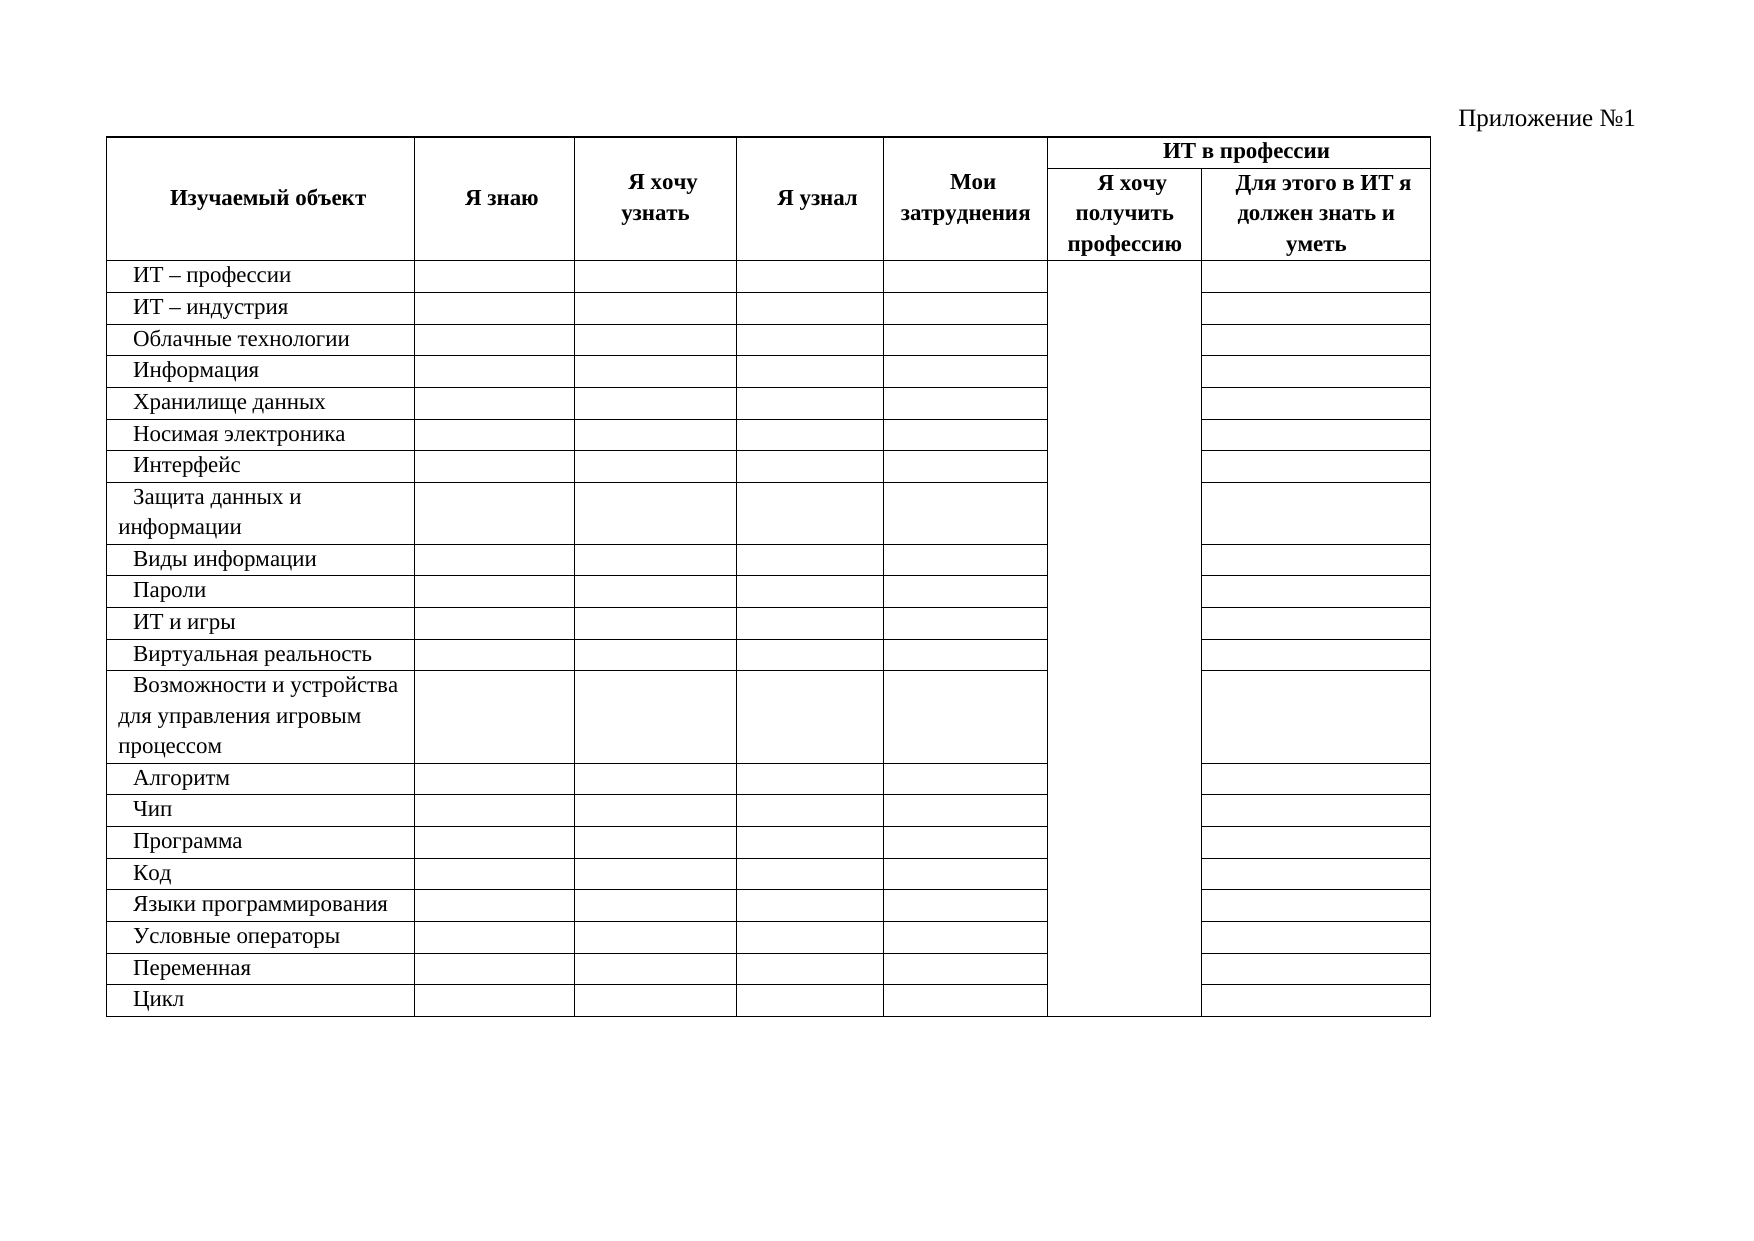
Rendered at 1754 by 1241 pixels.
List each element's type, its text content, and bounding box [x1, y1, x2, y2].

table_cell [415, 261, 574, 292]
table_cell [415, 954, 574, 984]
table_cell [737, 922, 883, 952]
table_cell [737, 890, 883, 921]
table_cell [575, 954, 736, 984]
table_cell [884, 608, 1047, 639]
table_cell [575, 293, 736, 323]
table_cell Носимая электроника [107, 420, 414, 450]
table_cell Я хочу получить профессию [1048, 169, 1201, 260]
table_cell [1202, 859, 1430, 889]
table_cell [575, 608, 736, 639]
table_cell Защита данных и информации [107, 483, 414, 544]
table_cell [1202, 890, 1430, 921]
table_cell [884, 922, 1047, 952]
table_cell [884, 293, 1047, 323]
table_cell Чип [107, 795, 414, 826]
table_cell [575, 325, 736, 355]
table_cell [1048, 261, 1201, 1016]
table_cell Цикл [107, 985, 414, 1016]
table_cell [1202, 922, 1430, 952]
table_cell Код [107, 859, 414, 889]
table_cell [575, 764, 736, 794]
table_cell [884, 576, 1047, 607]
table_cell [575, 388, 736, 418]
table_cell [1202, 483, 1430, 544]
table_cell [884, 261, 1047, 292]
table_cell [737, 671, 883, 762]
table_cell [1202, 261, 1430, 292]
table_cell [415, 922, 574, 952]
table_cell [575, 890, 736, 921]
table_cell [737, 859, 883, 889]
table_cell [575, 420, 736, 450]
table_cell [575, 671, 736, 762]
table_cell [884, 545, 1047, 575]
table_cell [415, 293, 574, 323]
table_cell Облачные технологии [107, 325, 414, 355]
table_cell [1202, 356, 1430, 387]
table_header Я знаю [415, 138, 574, 260]
table_header Изучаемый объект [107, 138, 414, 260]
table_cell [1202, 795, 1430, 826]
table_cell [884, 420, 1047, 450]
table_cell [415, 451, 574, 482]
table_cell [884, 325, 1047, 355]
table_cell [575, 451, 736, 482]
table_cell [415, 608, 574, 639]
table_cell Виртуальная реальность [107, 640, 414, 670]
table_cell [884, 890, 1047, 921]
table_cell [737, 261, 883, 292]
table_cell [1202, 640, 1430, 670]
table_cell [415, 890, 574, 921]
table_cell [737, 954, 883, 984]
table_cell [737, 827, 883, 857]
table_cell [415, 764, 574, 794]
table_cell [884, 671, 1047, 762]
table_cell [415, 388, 574, 418]
table_cell [1202, 420, 1430, 450]
table_cell [884, 356, 1047, 387]
table_cell [415, 795, 574, 826]
table_cell [884, 859, 1047, 889]
table_cell [1202, 827, 1430, 857]
table_cell [1202, 325, 1430, 355]
table_cell Программа [107, 827, 414, 857]
table_cell [737, 451, 883, 482]
table_cell [575, 640, 736, 670]
text Приложение №1 [118, 103, 1636, 132]
table_cell Языки программирования [107, 890, 414, 921]
table_cell Пароли [107, 576, 414, 607]
table_cell [1202, 671, 1430, 762]
table_cell [737, 325, 883, 355]
table_cell [737, 576, 883, 607]
table_cell [737, 293, 883, 323]
table_cell [575, 483, 736, 544]
table_cell Интерфейс [107, 451, 414, 482]
table_cell Алгоритм [107, 764, 414, 794]
table_cell [575, 827, 736, 857]
table_cell [737, 483, 883, 544]
table_cell [1202, 608, 1430, 639]
table_cell [415, 827, 574, 857]
table_cell [737, 420, 883, 450]
table_cell [737, 795, 883, 826]
table_cell Переменная [107, 954, 414, 984]
table_cell [884, 954, 1047, 984]
table_cell [575, 795, 736, 826]
table_cell [575, 356, 736, 387]
table_cell [575, 985, 736, 1016]
table_cell [1202, 388, 1430, 418]
table_cell Виды информации [107, 545, 414, 575]
table_cell [415, 671, 574, 762]
table_cell [737, 640, 883, 670]
table_cell [737, 356, 883, 387]
table_cell [737, 985, 883, 1016]
table_cell Хранилище данных [107, 388, 414, 418]
table_cell [415, 483, 574, 544]
table_cell [884, 827, 1047, 857]
table_cell [575, 261, 736, 292]
table_cell [415, 640, 574, 670]
table_cell [884, 795, 1047, 826]
table_cell [884, 764, 1047, 794]
table_cell [415, 545, 574, 575]
table_cell Информация [107, 356, 414, 387]
table_cell [737, 608, 883, 639]
table_header ИТ в профессии [1048, 138, 1430, 168]
table_cell [1202, 545, 1430, 575]
table_cell [1202, 764, 1430, 794]
table_cell Возможности и устройства для управления игровым процессом [107, 671, 414, 762]
table_cell [415, 985, 574, 1016]
table_cell Для этого в ИТ я должен знать и уметь [1202, 169, 1430, 260]
table_cell [1202, 451, 1430, 482]
table_cell [575, 545, 736, 575]
table_cell [575, 859, 736, 889]
table_cell [737, 764, 883, 794]
table_header Я хочу узнать [575, 138, 736, 260]
table_cell [884, 985, 1047, 1016]
table_cell ИТ и игры [107, 608, 414, 639]
table_cell [1202, 985, 1430, 1016]
table_cell ИТ – индустрия [107, 293, 414, 323]
table_cell [575, 922, 736, 952]
table_cell [415, 576, 574, 607]
table_cell [415, 420, 574, 450]
table_cell [884, 483, 1047, 544]
table_cell [415, 325, 574, 355]
table_cell [884, 640, 1047, 670]
table_cell [415, 356, 574, 387]
table_cell [1202, 954, 1430, 984]
table_cell [1202, 576, 1430, 607]
table_cell [884, 451, 1047, 482]
table_cell [737, 388, 883, 418]
table_cell [575, 576, 736, 607]
table_cell [415, 859, 574, 889]
table_cell [737, 545, 883, 575]
table_cell [1202, 293, 1430, 323]
table_header Мои затруднения [884, 138, 1047, 260]
table_cell [884, 388, 1047, 418]
table_cell ИТ – профессии [107, 261, 414, 292]
table_header Я узнал [737, 138, 883, 260]
table_cell Условные операторы [107, 922, 414, 952]
